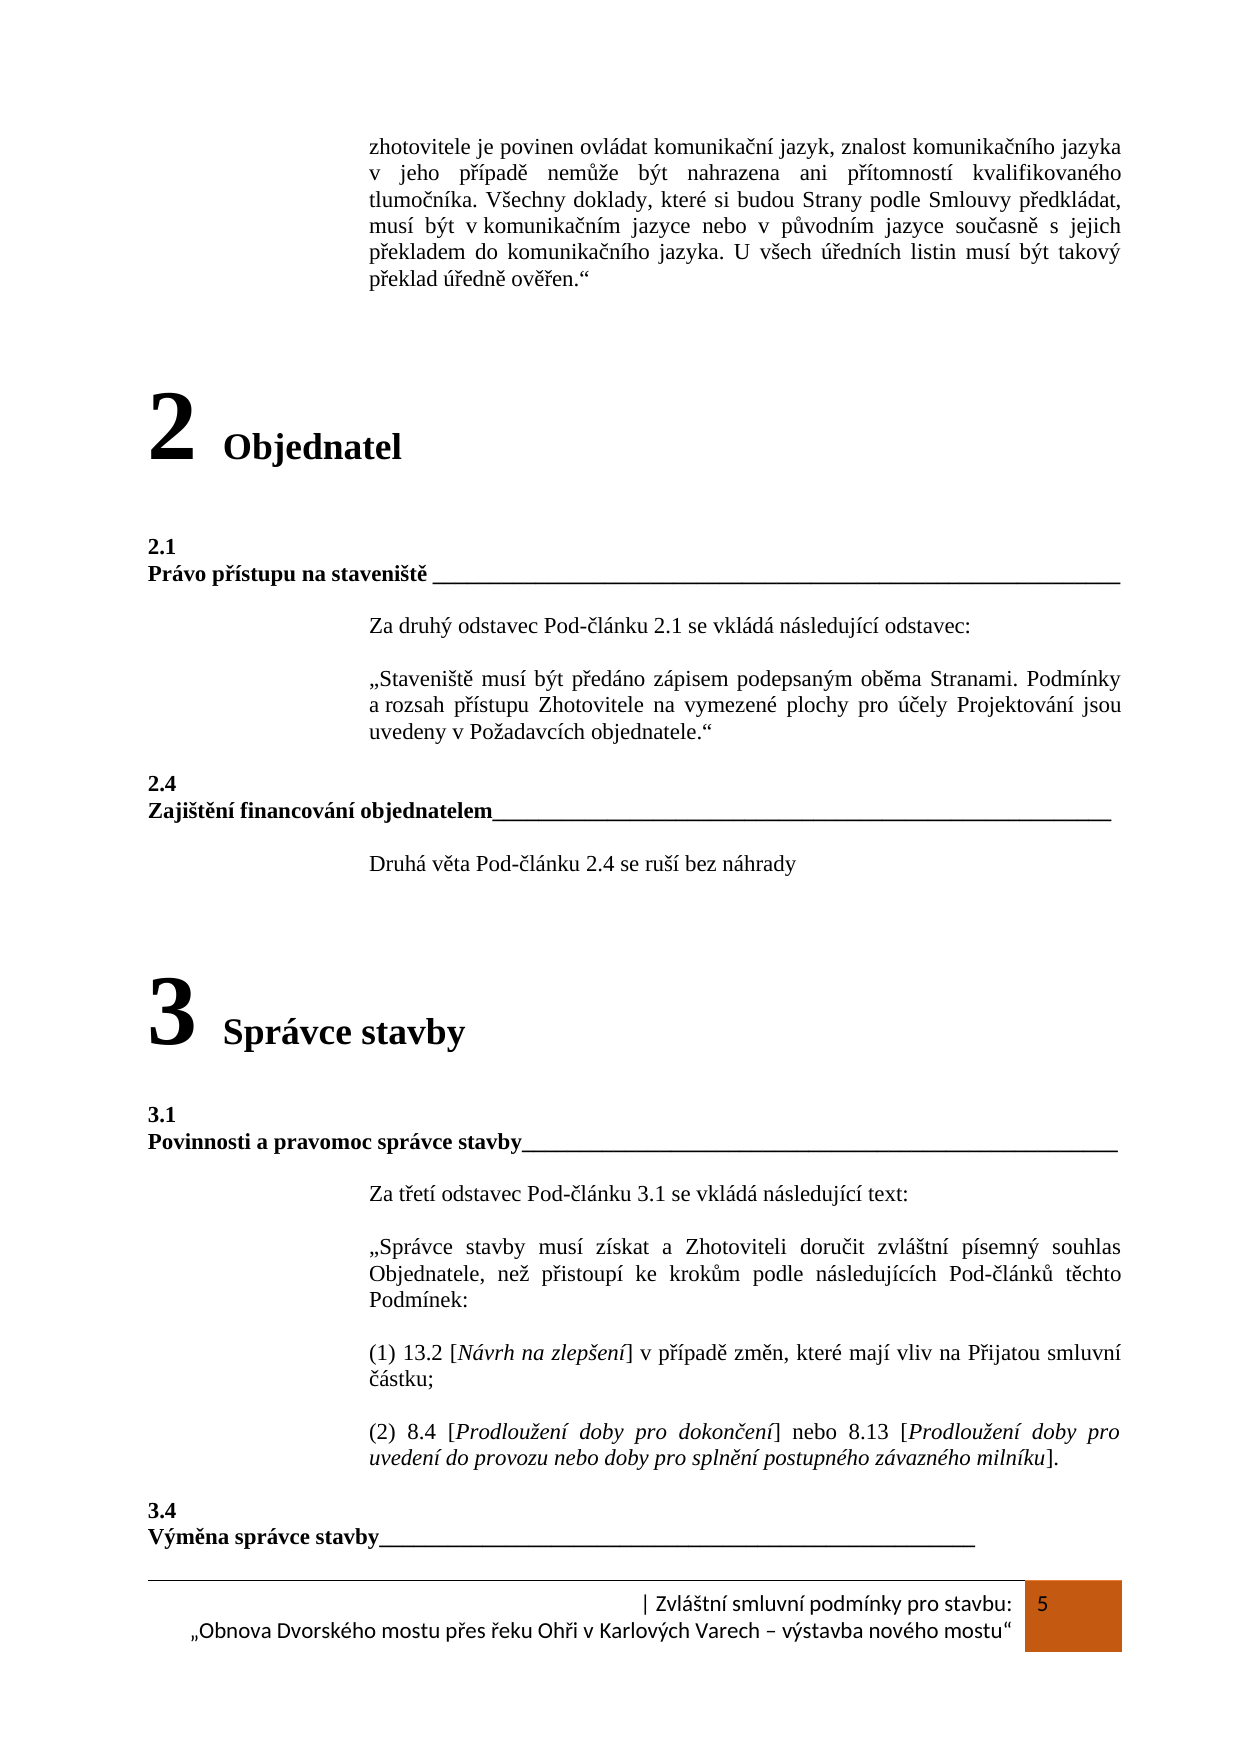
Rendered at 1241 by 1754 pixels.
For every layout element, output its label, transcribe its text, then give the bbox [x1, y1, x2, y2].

text Povinnosti a pravomoc správce stavby____________________________________________________ [148, 1128, 1122, 1154]
text „Správce stavby musí získat a Zhotoviteli doručit zvláštní písemný souhlas Objednatele, než přistoupí ke krokům podle následujících Pod-článků těchto Podmínek: [369, 1233, 1122, 1312]
text Právo přístupu na staveniště ____________________________________________________________ [148, 560, 1122, 586]
subtitle 3 Správce stavby [148, 951, 1122, 1066]
text (1) 13.2 [Návrh na zlepšení] v případě změn, které mají vliv na Přijatou smluvní částku; [369, 1339, 1122, 1391]
text „Staveniště musí být předáno zápisem podepsaným oběma Stranami. Podmínky a rozsah přístupu Zhotovitele na vymezené plochy pro účely Projektování jsou uvedeny v Požadavcích objednatele.“ [369, 665, 1122, 744]
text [369, 133, 1122, 291]
text (2) 8.4 [Prodloužení doby pro dokončení] nebo 8.13 [Prodloužení doby pro uvedení do provozu nebo doby pro splnění postupného závazného milníku]. [369, 1418, 1122, 1470]
text Druhá věta Pod-článku 2.4 se ruší bez náhrady [295, 849, 1122, 876]
text 3.4 [148, 1497, 1122, 1523]
text 2.1 [148, 533, 1122, 560]
text Zajištění financování objednatelem______________________________________________________ [148, 797, 1122, 823]
text Za třetí odstavec Pod-článku 3.1 se vkládá následující text: [369, 1181, 1122, 1207]
text 3.1 [148, 1101, 1122, 1128]
subtitle 2 Objednatel [148, 366, 1122, 481]
text Za druhý odstavec Pod-článku 2.1 se vkládá následující odstavec: [369, 612, 1122, 639]
text Výměna správce stavby____________________________________________________ [148, 1523, 1122, 1549]
text 2.4 [148, 771, 1122, 797]
